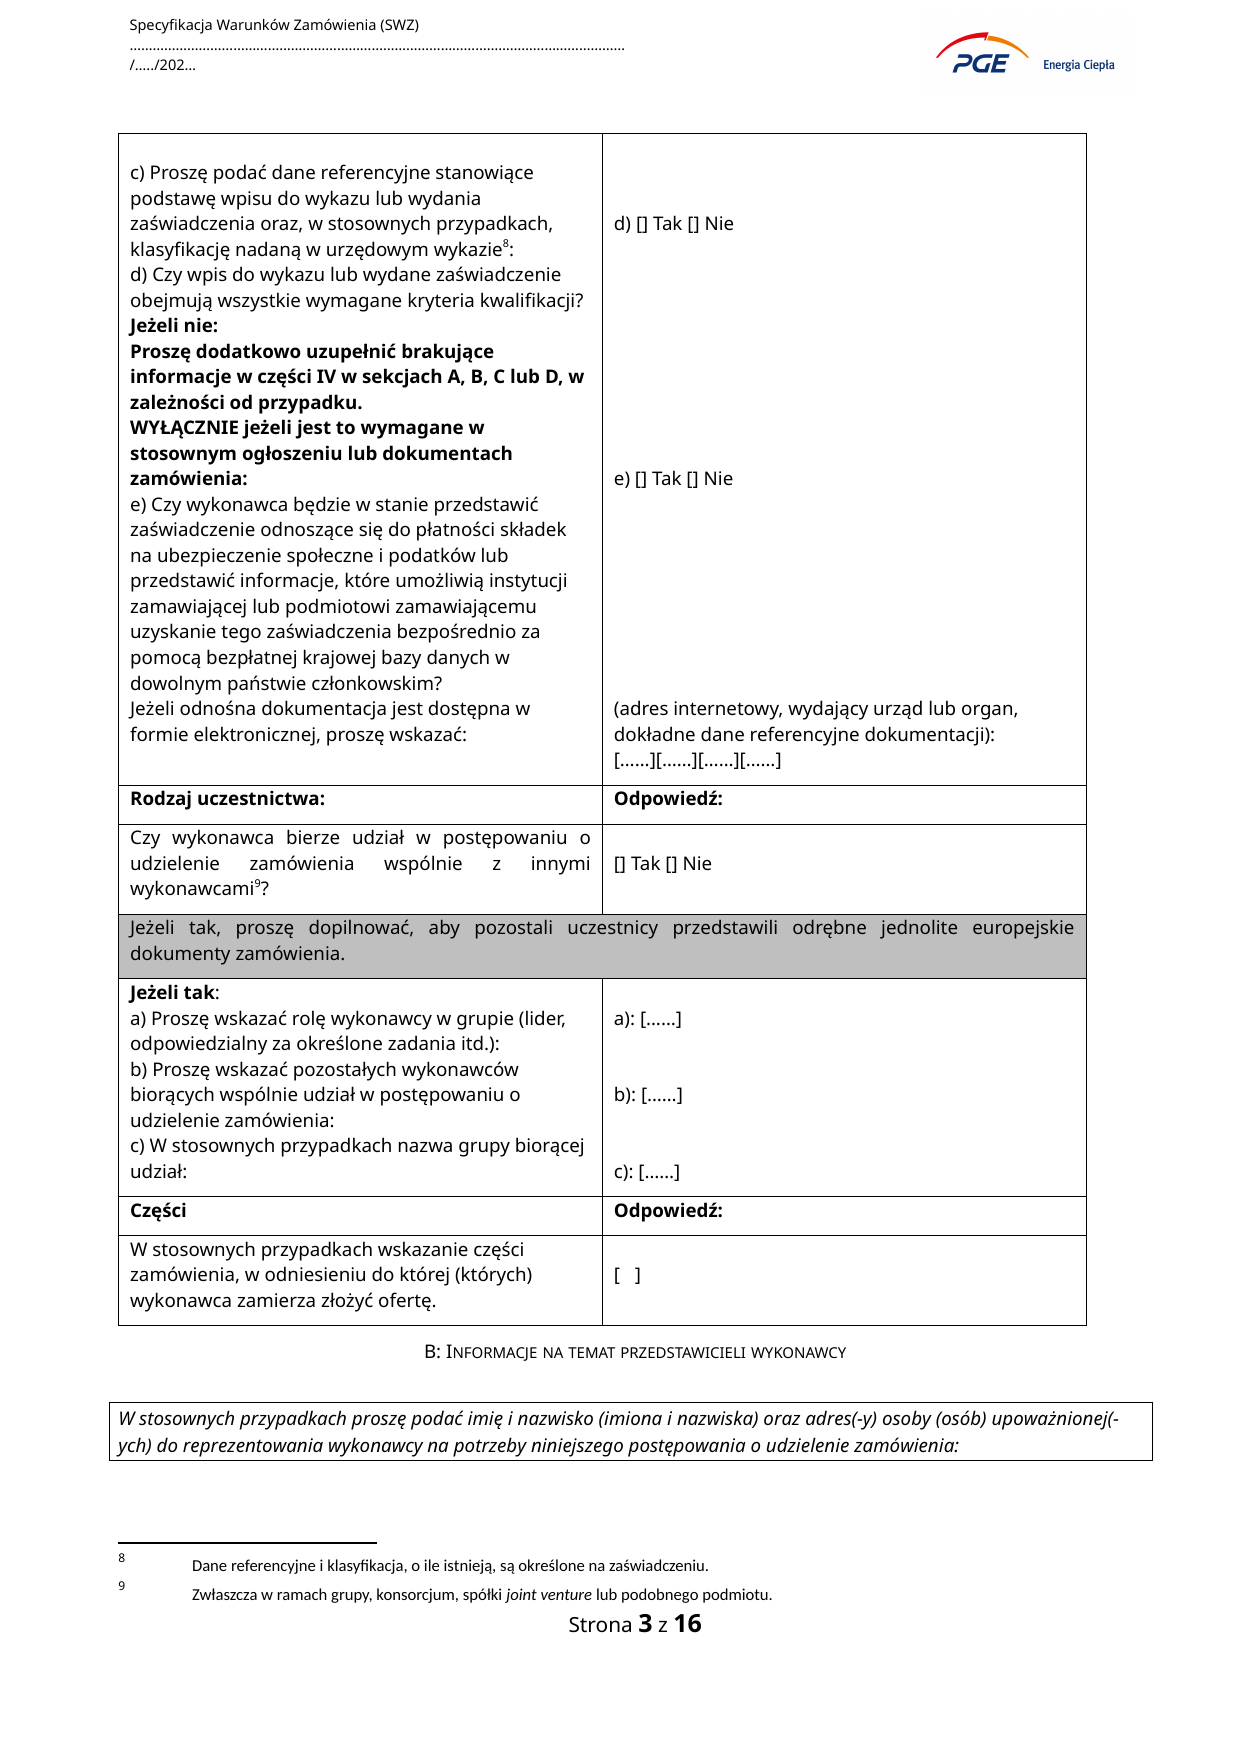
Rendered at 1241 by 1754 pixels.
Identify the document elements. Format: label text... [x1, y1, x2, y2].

table_cell Odpowiedź: [603, 786, 1086, 823]
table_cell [603, 134, 1086, 784]
table_cell a): [……] b): [……] c): [……] [603, 979, 1086, 1196]
table_cell [ ] [603, 1236, 1086, 1325]
table_cell Jeżeli tak: a) Proszę wskazać rolę wykonawcy w grupie (lider, odpowiedzialny za określone zadania itd.): b) Proszę wskazać pozostałych wykonawców biorących wspólnie udział w postępowaniu o udzielenie zamówienia: c) W stosownych przypadkach nazwa grupy biorącej udział: [119, 979, 602, 1196]
table_cell Rodzaj uczestnictwa: [119, 786, 602, 823]
table_cell [] Tak [] Nie [603, 825, 1086, 914]
table_cell Części [119, 1197, 602, 1235]
table_cell Odpowiedź: [603, 1197, 1086, 1235]
table_cell W stosownych przypadkach wskazanie części zamówienia, w odniesieniu do której (których) wykonawca zamierza złożyć ofertę. [119, 1236, 602, 1325]
table_cell Czy wykonawca bierze udział w postępowaniu o udzielenie zamówienia wspólnie z innymi wykonawcami? [119, 825, 602, 914]
table_cell Jeżeli tak, proszę dopilnować, aby pozostali uczestnicy przedstawili odrębne jednolite europejskie dokumenty zamówienia. [119, 915, 1086, 978]
text W stosownych przypadkach proszę podać imię i nazwisko (imiona i nazwiska) oraz adres(-y) osoby (osób) upoważnionej(-ych) do reprezentowania wykonawcy na potrzeby niniejszego postępowania o udzielenie zamówienia: [110, 1403, 1152, 1460]
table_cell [119, 134, 602, 784]
picture [918, 14, 1131, 95]
title B: Informacje na temat przedstawicieli wykonawcy [118, 1339, 1152, 1364]
